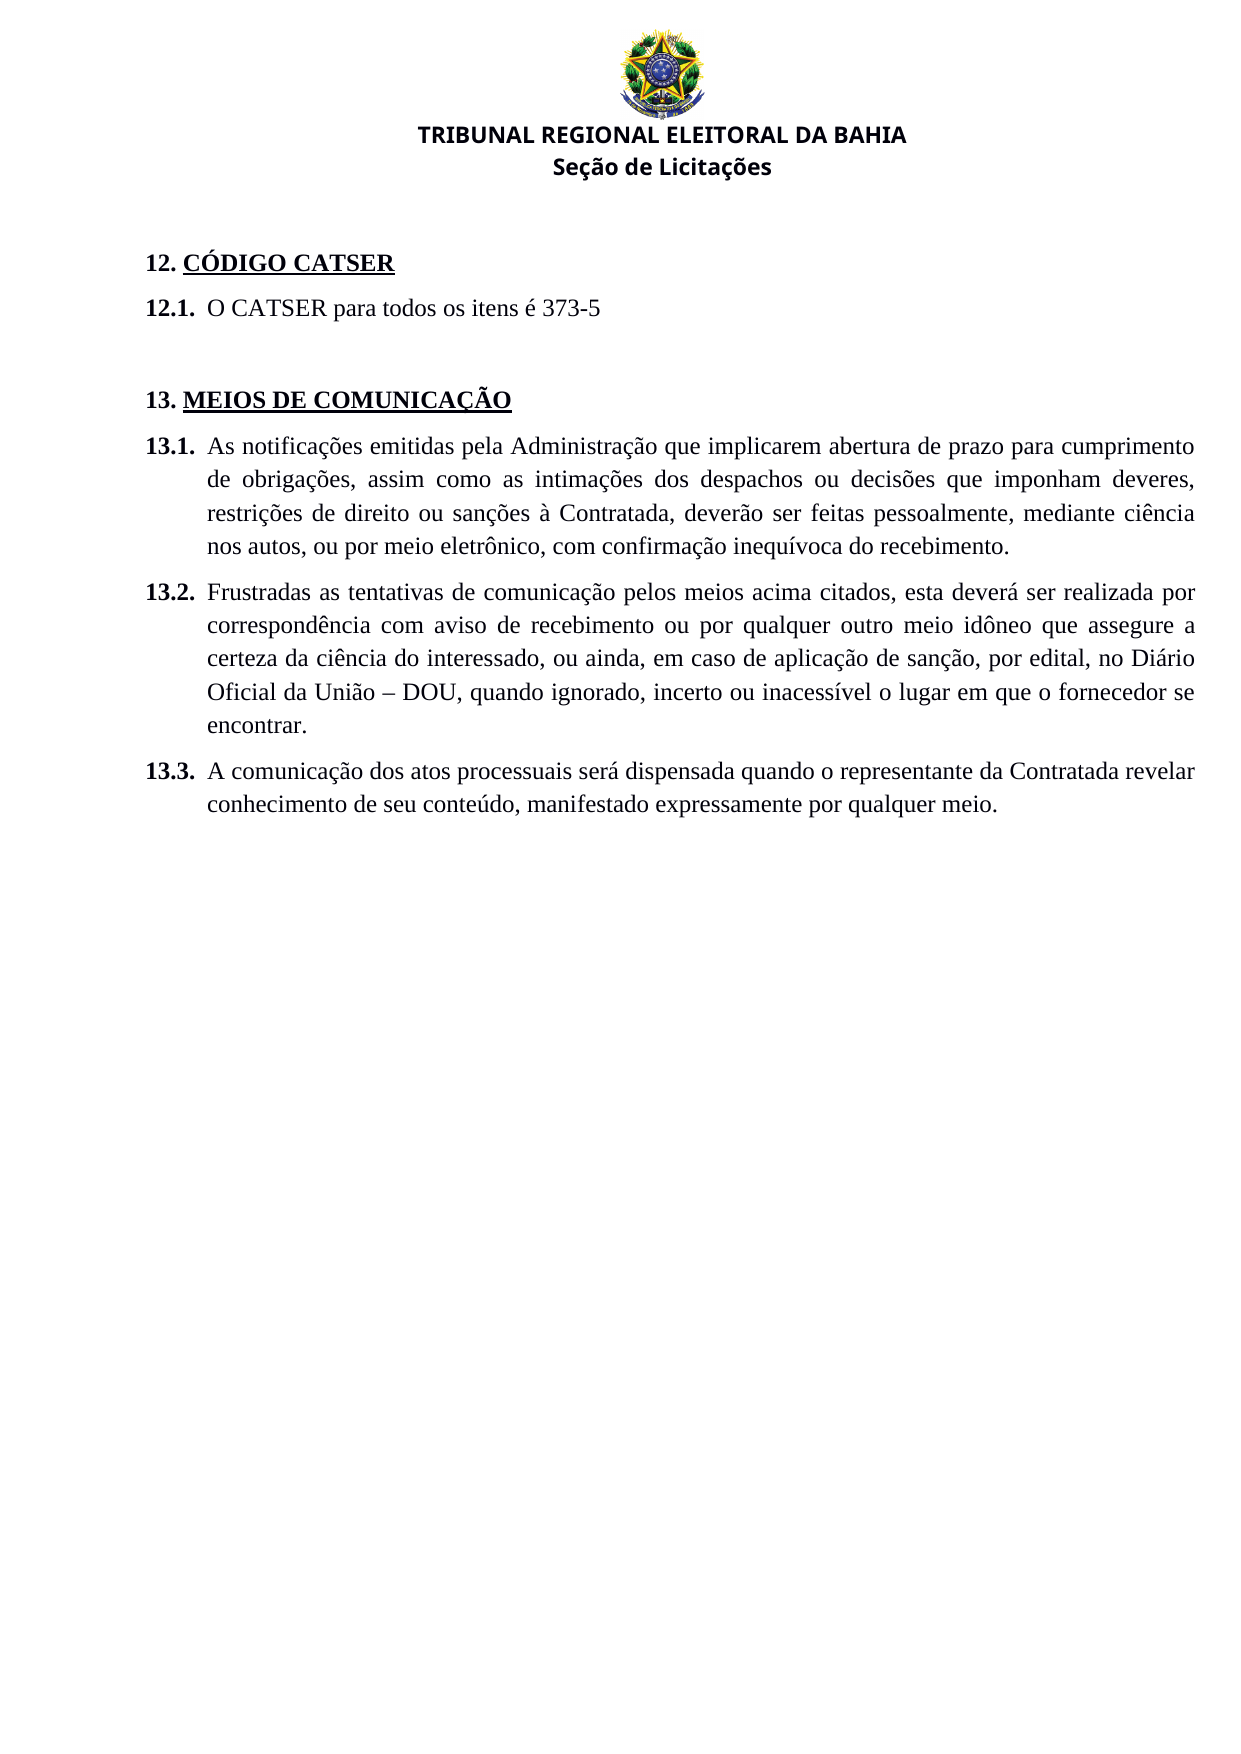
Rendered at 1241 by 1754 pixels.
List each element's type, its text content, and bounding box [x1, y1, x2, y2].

subtitle MEIOS DE COMUNICAÇÃO [145, 382, 1196, 415]
list A comunicação dos atos processuais será dispensada quando o representante da Contratada revelar conhecimento de seu conteúdo, manifestado expressamente por qualquer meio. [145, 753, 1196, 819]
list O CATSER para todos os itens é 373-5 [145, 290, 1196, 323]
subtitle CÓDIGO CATSER [145, 244, 1196, 278]
list Frustradas as tentativas de comunicação pelos meios acima citados, esta deverá ser realizada por correspondência com aviso de recebimento ou por qualquer outro meio idôneo que assegure a certeza da ciência do interessado, ou ainda, em caso de aplicação de sanção, por edital, no Diário Oficial da União – DOU, quando ignorado, incerto ou inacessível o lugar em que o fornecedor se encontrar. [145, 573, 1196, 740]
list As notificações emitidas pela Administração que implicarem abertura de prazo para cumprimento de obrigações, assim como as intimações dos despachos ou decisões que imponham deveres, restrições de direito ou sanções à Contratada, deverão ser feitas pessoalmente, mediante ciência nos autos, ou por meio eletrônico, com confirmação inequívoca do recebimento. [145, 428, 1196, 561]
